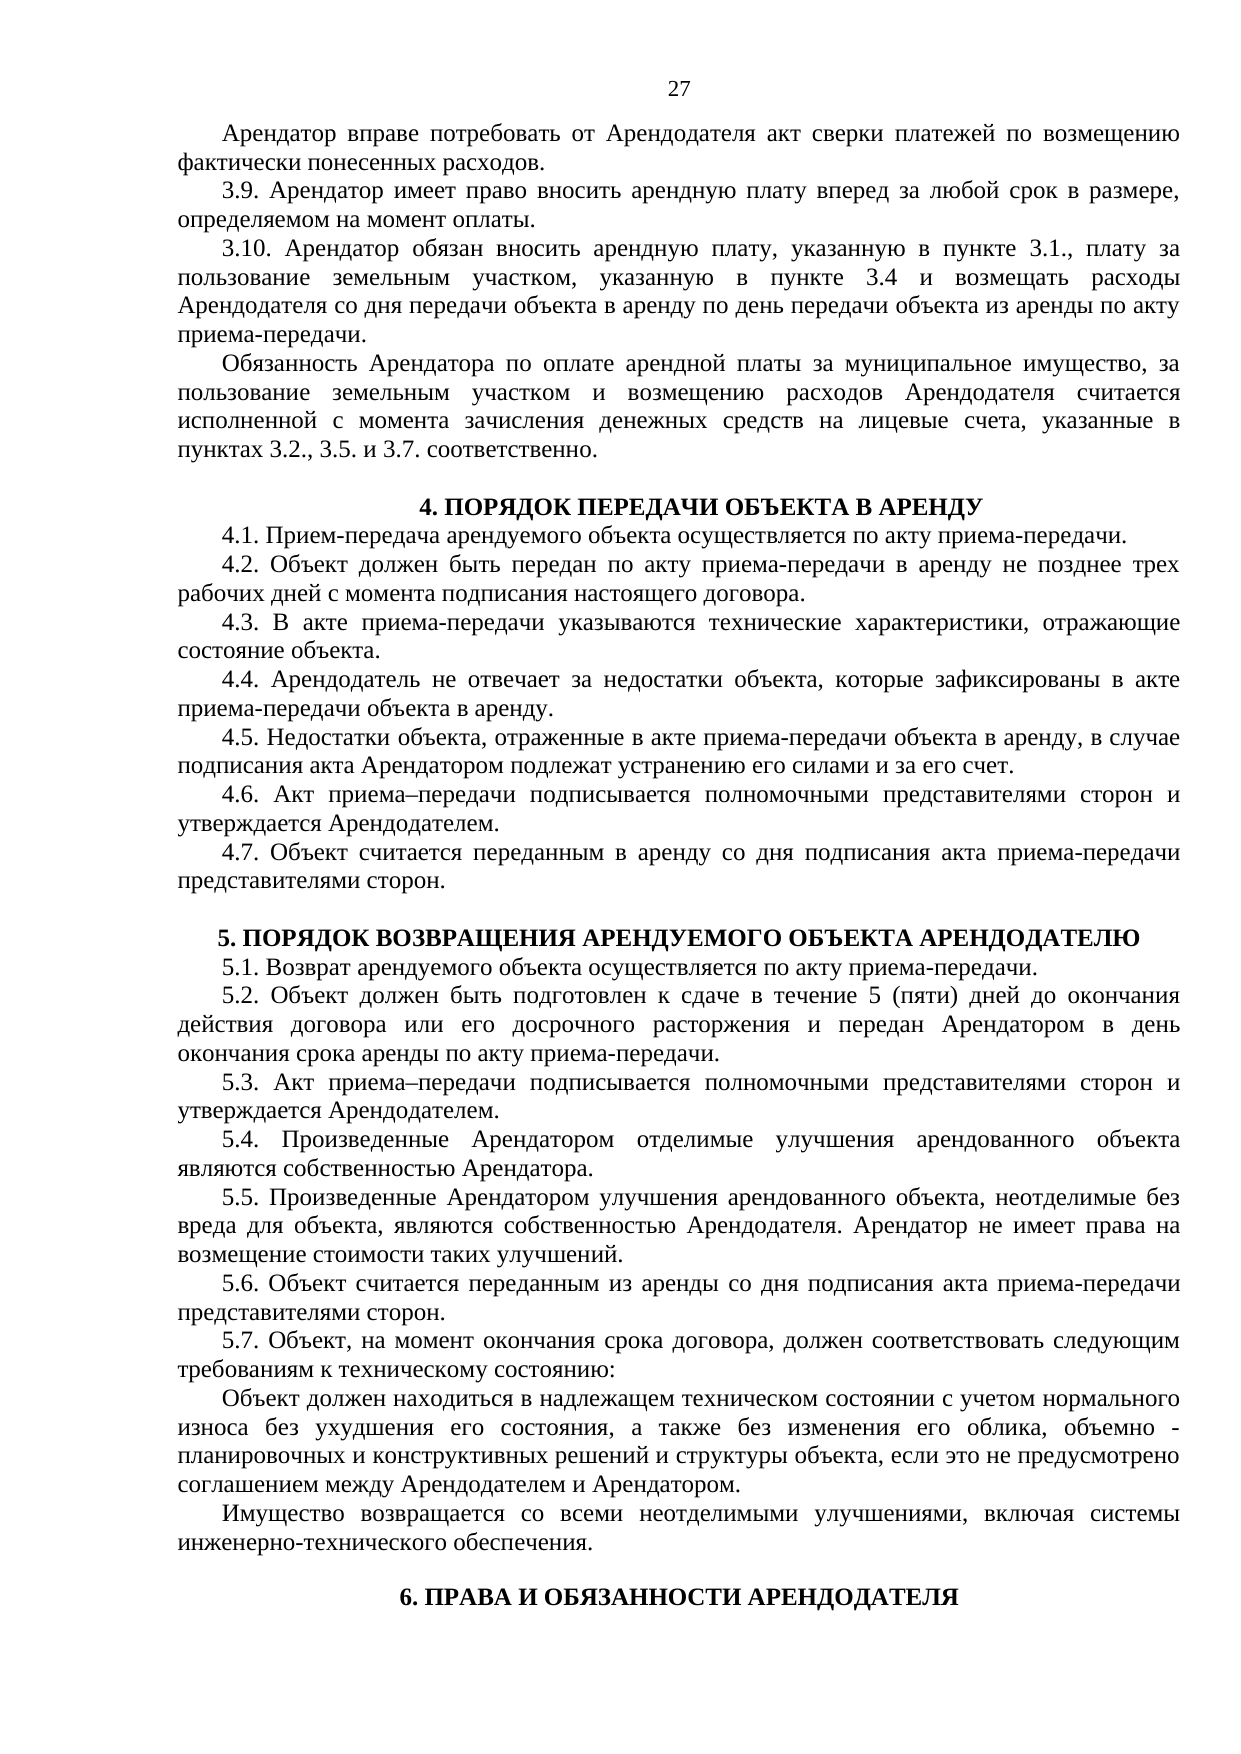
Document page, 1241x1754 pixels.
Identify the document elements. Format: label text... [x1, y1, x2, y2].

text Объект должен находиться в надлежащем техническом состоянии с учетом нормального износа без ухудшения его состояния, а также без изменения его облика, объемно - планировочных и конструктивных решений и структуры объекта, если это не предусмотрено соглашением между Арендодателем и Арендатором. [177, 1383, 1181, 1498]
text Обязанность Арендатора по оплате арендной платы за муниципальное имущество, за пользование земельным участком и возмещению расходов Арендодателя считается исполненной с момента зачисления денежных средств на лицевые счета, указанные в пунктах 3.2., 3.5. и 3.7. соответственно. [177, 348, 1181, 463]
text 5.7. Объект, на момент окончания срока договора, должен соответствовать следующим требованиям к техническому состоянию: [177, 1326, 1181, 1383]
text 6. ПРАВА И ОБЯЗАННОСТИ АРЕНДОДАТЕЛЯ [177, 1582, 1181, 1611]
text 4.2. Объект должен быть передан по акту приема-передачи в аренду не позднее трех рабочих дней с момента подписания настоящего договора. [177, 549, 1181, 607]
text 5.5. Произведенные Арендатором улучшения арендованного объекта, неотделимые без вреда для объекта, являются собственностью Арендодателя. Арендатор не имеет права на возмещение стоимости таких улучшений. [177, 1182, 1181, 1268]
text 5.2. Объект должен быть подготовлен к сдаче в течение 5 (пяти) дней до окончания действия договора или его досрочного расторжения и передан Арендатором в день окончания срока аренды по акту приема-передачи. [177, 981, 1181, 1067]
text 4.1. Прием-передача арендуемого объекта осуществляется по акту приема-передачи. [177, 521, 1181, 549]
text 5.3. Акт приема–передачи подписывается полномочными представителями сторон и утверждается Арендодателем. [177, 1067, 1181, 1124]
text 5.6. Объект считается переданным из аренды со дня подписания акта приема-передачи представителями сторон. [177, 1268, 1181, 1326]
text 4.7. Объект считается переданным в аренду со дня подписания акта приема-передачи представителями сторон. [177, 837, 1181, 894]
text 3.10. Арендатор обязан вносить арендную плату, указанную в пункте 3.1., плату за пользование земельным участком, указанную в пункте 3.4 и возмещать расходы Арендодателя со дня передачи объекта в аренду по день передачи объекта из аренды по акту приема-передачи. [177, 233, 1181, 348]
text 4.4. Арендодатель не отвечает за недостатки объекта, которые зафиксированы в акте приема-передачи объекта в аренду. [177, 664, 1181, 722]
text 5.4. Произведенные Арендатором отделимые улучшения арендованного объекта являются собственностью Арендатора. [177, 1124, 1181, 1182]
text 4.3. В акте приема-передачи указываются технические характеристики, отражающие состояние объекта. [177, 607, 1181, 664]
text 4. ПОРЯДОК ПЕРЕДАЧИ ОБЪЕКТА В АРЕНДУ [177, 492, 1181, 521]
text 3.9. Арендатор имеет право вносить арендную плату вперед за любой срок в размере, определяемом на момент оплаты. [177, 176, 1181, 233]
text 4.5. Недостатки объекта, отраженные в акте приема-передачи объекта в аренду, в случае подписания акта Арендатором подлежат устранению его силами и за его счет. [177, 722, 1181, 779]
text 5. ПОРЯДОК ВОЗВРАЩЕНИЯ АРЕНДУЕМОГО ОБЪЕКТА АРЕНДОДАТЕЛЮ [177, 923, 1181, 952]
text Имущество возвращается со всеми неотделимыми улучшениями, включая системы инженерно-технического обеспечения. [177, 1498, 1181, 1556]
text 5.1. Возврат арендуемого объекта осуществляется по акту приема-передачи. [177, 952, 1181, 981]
text Арендатор вправе потребовать от Арендодателя акт сверки платежей по возмещению фактически понесенных расходов. [177, 118, 1181, 176]
text 4.6. Акт приема–передачи подписывается полномочными представителями сторон и утверждается Арендодателем. [177, 779, 1181, 837]
